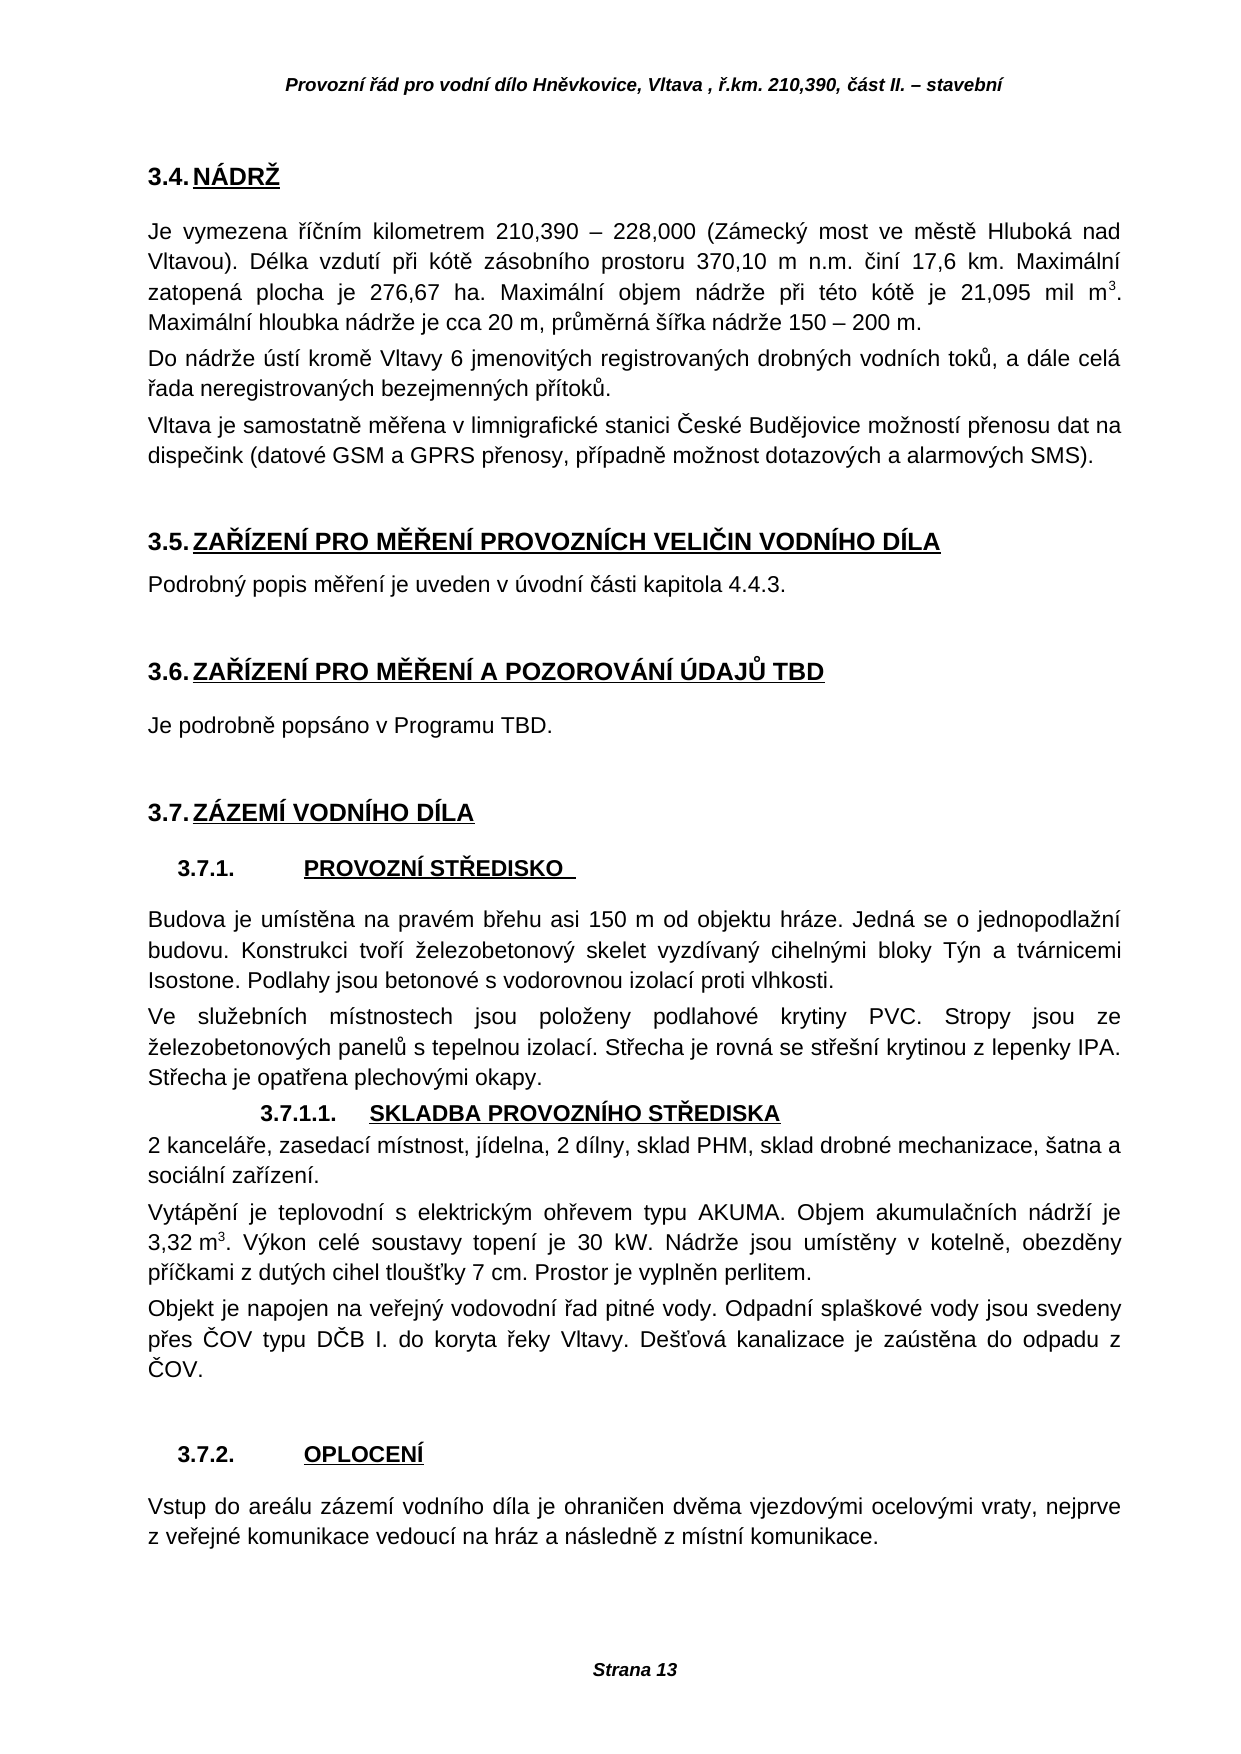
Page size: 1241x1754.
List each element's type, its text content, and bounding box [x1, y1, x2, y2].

text Ve služebních místnostech jsou položeny podlahové krytiny PVC. Stropy jsou ze železobetonových panelů s tepelnou izolací. Střecha je rovná se střešní krytinou z lepenky IPA. Střecha je opatřena plechovými okapy. [148, 1003, 1122, 1090]
text 2 kanceláře, zasedací místnost, jídelna, 2 dílny, sklad PHM, sklad drobné mechanizace, šatna a sociální zařízení. [148, 1132, 1122, 1188]
text Vytápění je teplovodní s elektrickým ohřevem typu AKUMA. Objem akumulačních nádrží je 3,32 m3. Výkon celé soustavy topení je 30 kW. Nádrže jsou umístěny v kotelně, obezděny příčkami z dutých cihel tloušťky 7 cm. Prostor je vyplněn perlitem. [148, 1198, 1122, 1285]
text Vstup do areálu zázemí vodního díla je ohraničen dvěma vjezdovými ocelovými vraty, nejprve z veřejné komunikace vedoucí na hráz a následně z místní komunikace. [148, 1493, 1122, 1550]
text Do nádrže ústí kromě Vltavy 6 jmenovitých registrovaných drobných vodních toků, a dále celá řada neregistrovaných bezejmenných přítoků. [148, 345, 1122, 402]
subtitle Nádrž [148, 162, 1122, 191]
text Je podrobně popsáno v Programu TBD. [148, 712, 1122, 739]
text Podrobný popis měření je uveden v úvodní části kapitola 4.4.3. [148, 571, 1122, 598]
subtitle Zařízení pro měření a pozorování údajů TBD [148, 657, 1122, 686]
subtitle zařízení pro měření provozních veličin vodního díla [148, 527, 1122, 556]
subtitle Oplocení [177, 1441, 1122, 1467]
text Objekt je napojen na veřejný vodovodní řad pitné vody. Odpadní splaškové vody jsou svedeny přes ČOV typu DČB I. do koryta řeky Vltavy. Dešťová kanalizace je zaústěna do odpadu z ČOV. [148, 1295, 1122, 1382]
text Budova je umístěna na pravém břehu asi 150 m od objektu hráze. Jedná se o jednopodlažní budovu. Konstrukci tvoří železobetonový skelet vyzdívaný cihelnými bloky Týn a tvárnicemi Isostone. Podlahy jsou betonové s vodorovnou izolací proti vlhkosti. [148, 906, 1122, 993]
text Je vymezena říčním kilometrem 210,390 – 228,000 (Zámecký most ve městě Hluboká nad Vltavou). Délka vzdutí při kótě zásobního prostoru 370,10 m n.m. činí 17,6 km. Maximální zatopená plocha je 276,67 ha. Maximální objem nádrže při této kótě je 21,095 mil m3. Maximální hloubka nádrže je cca 20 m, průměrná šířka nádrže 150 – 200 m. [148, 218, 1122, 335]
text Vltava je samostatně měřena v limnigrafické stanici České Budějovice možností přenosu dat na dispečink (datové GSM a GPRS přenosy, případně možnost dotazových a alarmových SMS). [148, 412, 1122, 468]
subtitle skladba provozního střediska [260, 1100, 1122, 1127]
subtitle Provozní středisko [177, 854, 1122, 881]
subtitle zázemí vodního díla [148, 798, 1122, 827]
